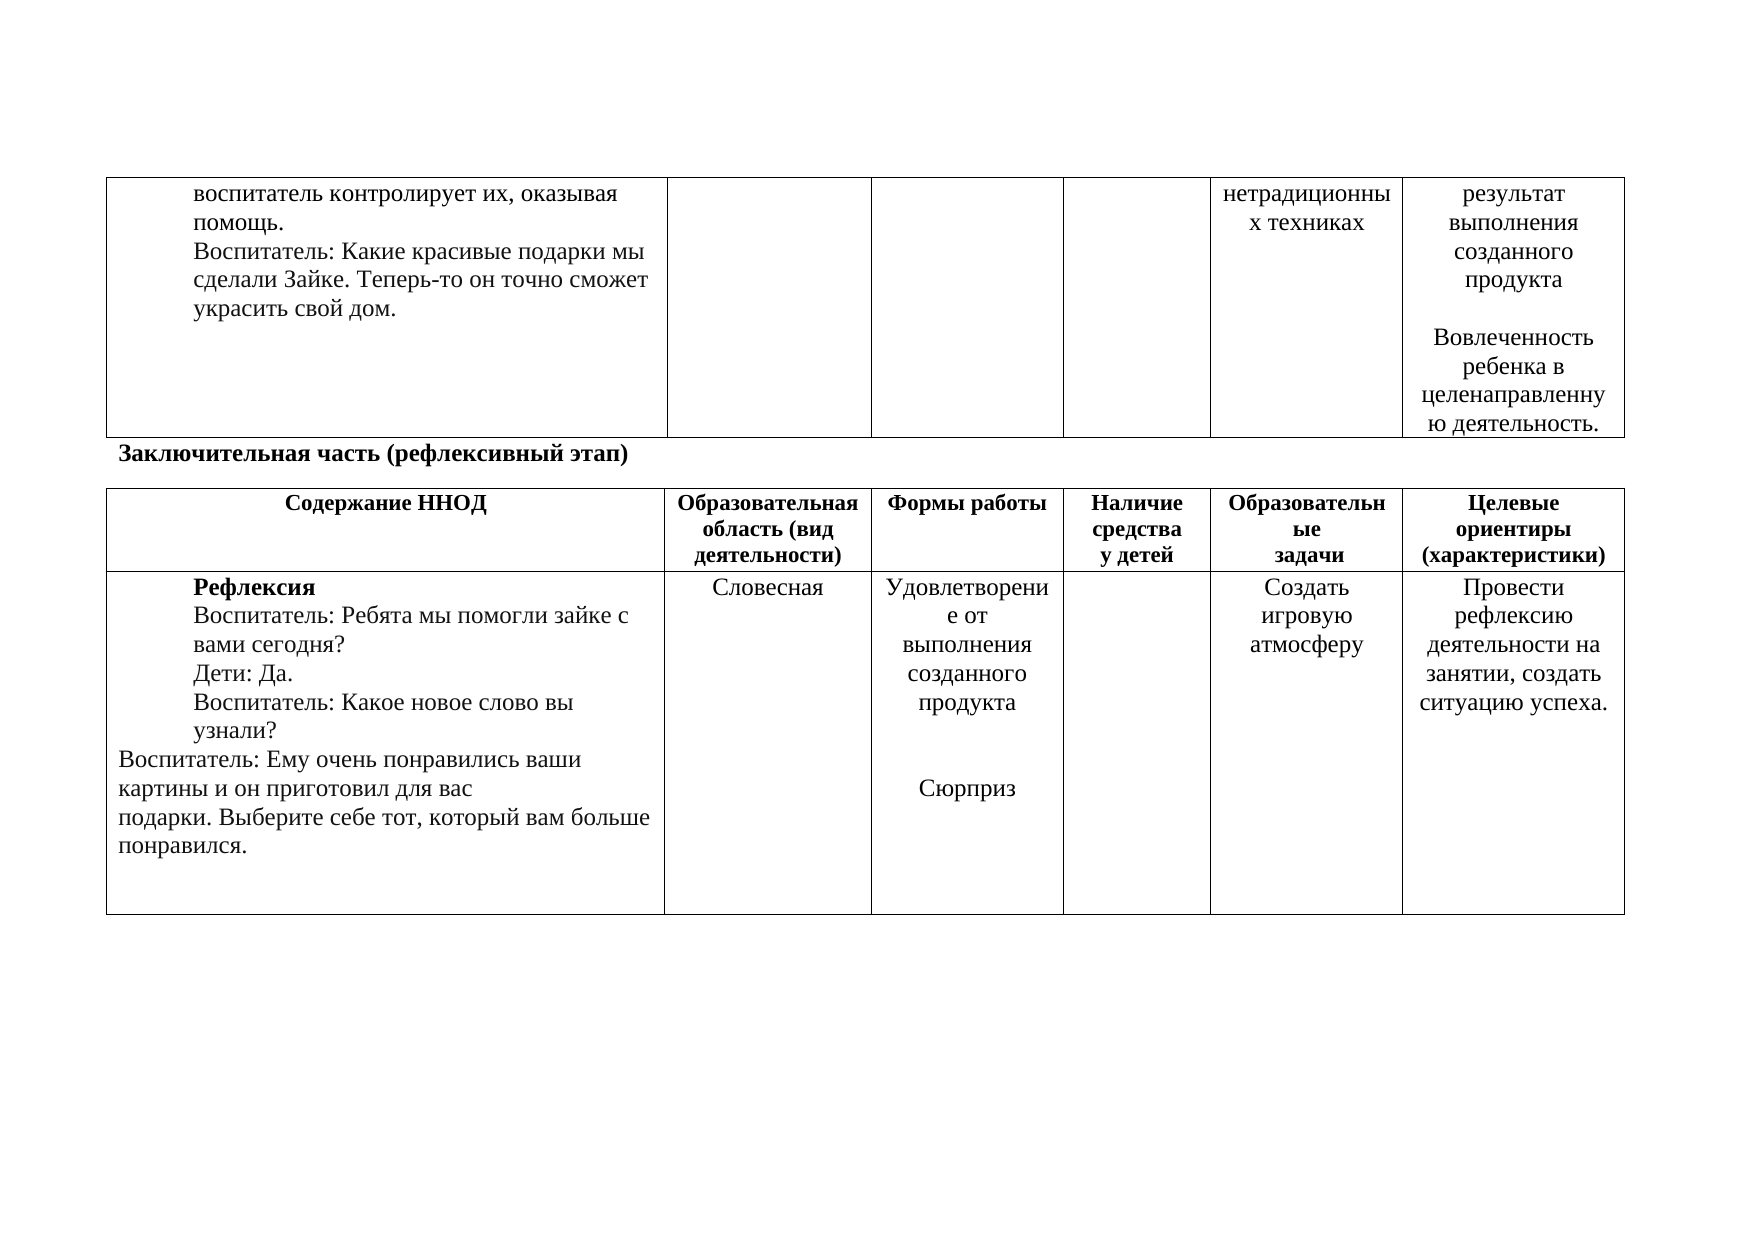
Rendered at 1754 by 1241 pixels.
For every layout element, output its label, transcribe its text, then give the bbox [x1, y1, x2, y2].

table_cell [668, 178, 871, 437]
text Заключительная часть (рефлексивный этап) [118, 438, 1636, 467]
table_header Формы работы [872, 489, 1063, 571]
table_header Целевые ориентиры (характеристики) [1403, 489, 1624, 571]
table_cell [1211, 178, 1402, 437]
table_header Образовательная область (вид деятельности) [665, 489, 871, 571]
table_cell Создать игровую атмосферу [1211, 572, 1402, 914]
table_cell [1064, 178, 1210, 437]
table_cell [1064, 572, 1210, 914]
table_cell Удовлетворение от выполнения созданного продукта Сюрприз [872, 572, 1063, 914]
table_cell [107, 178, 667, 437]
table_header Содержание ННОД [107, 489, 664, 571]
table_header Наличие средства у детей [1064, 489, 1210, 571]
table_cell Провести рефлексию деятельности на занятии, создать ситуацию успеха. [1403, 572, 1624, 914]
table_header Образовательные задачи [1211, 489, 1402, 571]
table_cell Словесная [665, 572, 871, 914]
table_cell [1403, 178, 1624, 437]
table_cell Рефлексия Воспитатель: Ребята мы помогли зайке с вами сегодня? Дети: Да. Воспитатель: Какое новое слово вы узнали? Воспитатель: Ему очень понравились ваши картины и он приготовил для вас подарки. Выберите себе тот, который вам больше понравился. [107, 572, 664, 914]
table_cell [872, 178, 1063, 437]
